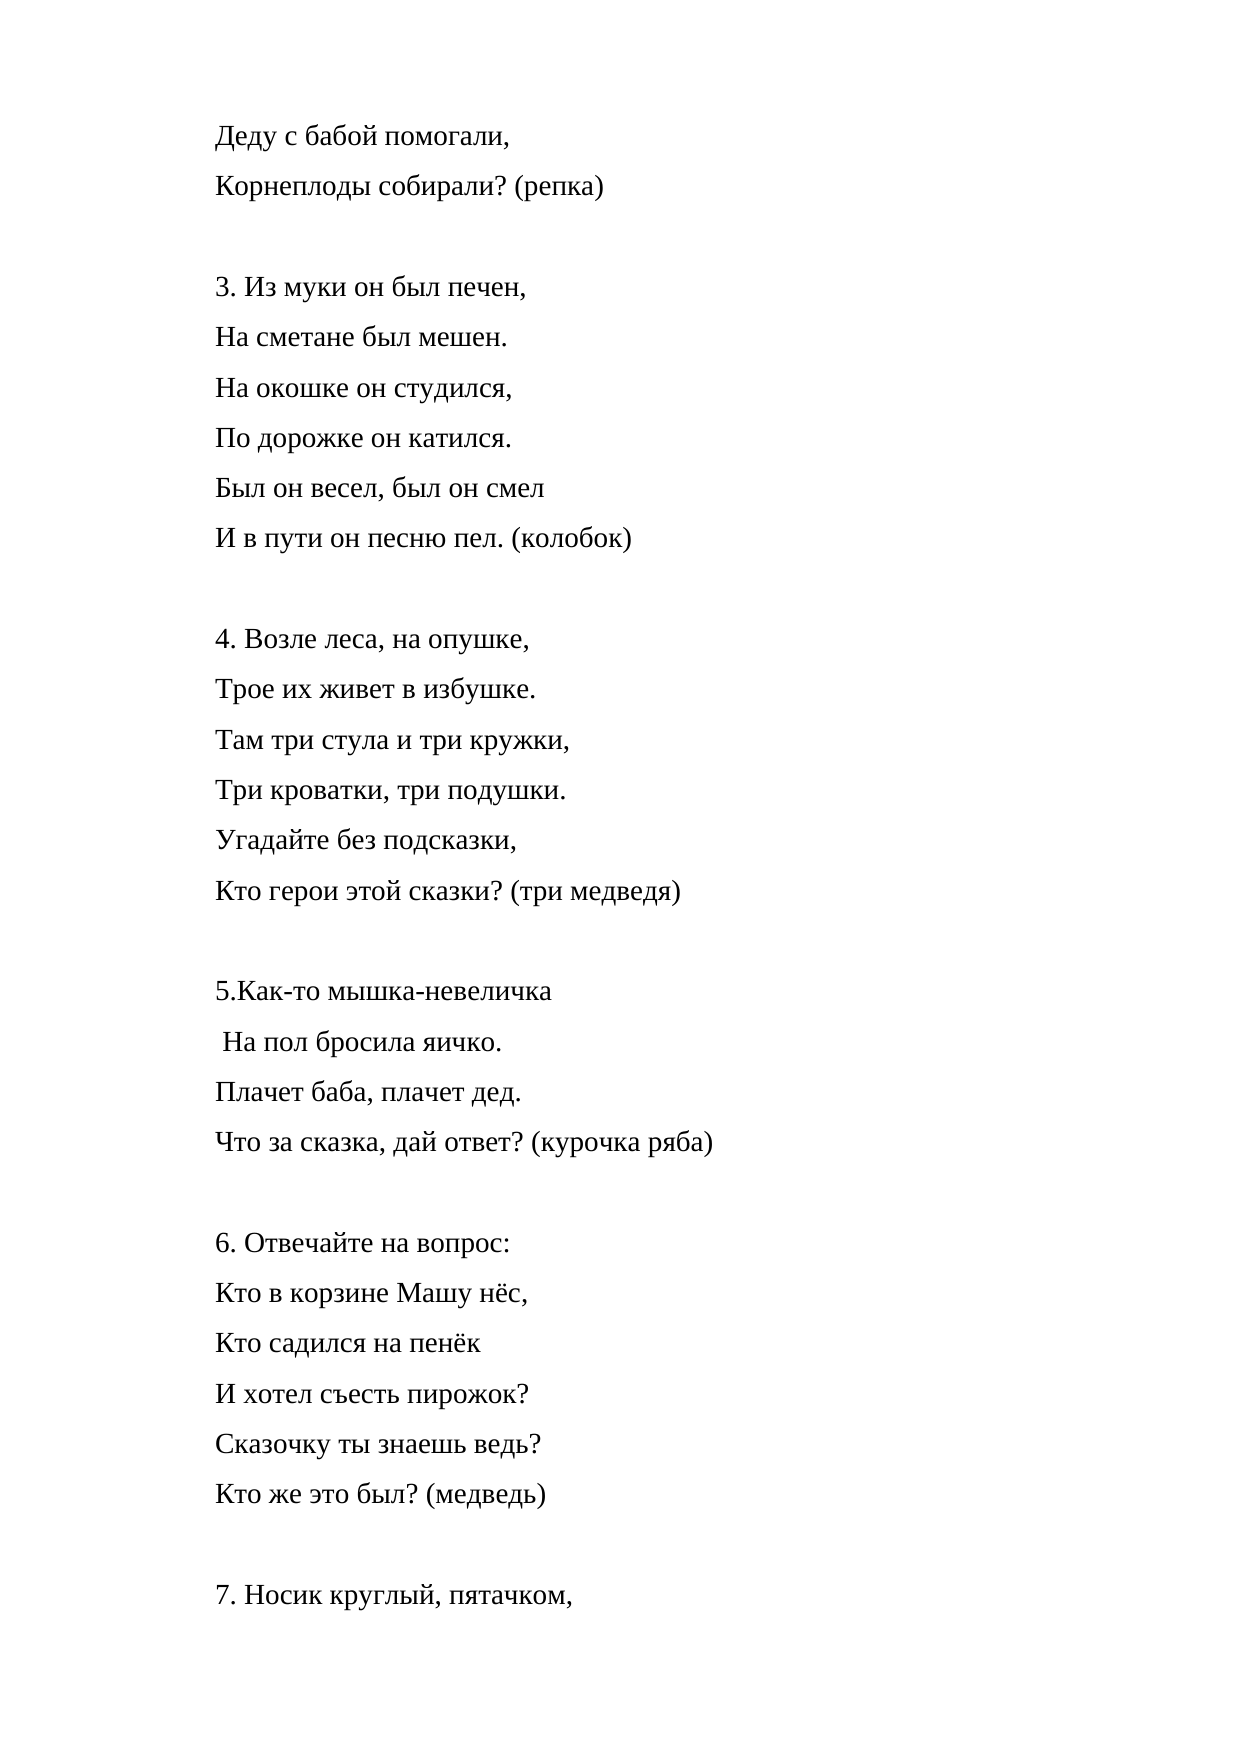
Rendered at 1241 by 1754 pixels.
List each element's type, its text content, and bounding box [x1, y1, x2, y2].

text Что за сказка, дай ответ? (курочка ряба) [177, 1124, 1152, 1158]
text Там три стула и три кружки, [177, 722, 1152, 755]
text Три кроватки, три подушки. [177, 772, 1152, 806]
text Корнеплоды собирали? (репка) [177, 168, 1152, 202]
text На окошке он студился, [177, 370, 1152, 403]
text 7. Носик круглый, пятачком, [177, 1577, 1152, 1611]
text Был он весел, был он смел [177, 470, 1152, 504]
text На пол бросила яичко. [177, 1024, 1152, 1057]
text Кто герои этой сказки? (три медведя) [177, 873, 1152, 906]
text Кто же это был? (медведь) [177, 1477, 1152, 1510]
text Кто садился на пенёк [177, 1326, 1152, 1359]
text По дорожке он катился. [177, 420, 1152, 453]
text И в пути он песню пел. (колобок) [177, 521, 1152, 554]
text Угадайте без подсказки, [177, 822, 1152, 856]
text Кто в корзине Машу нёс, [177, 1275, 1152, 1309]
text Сказочку ты знаешь ведь? [177, 1426, 1152, 1460]
text Деду с бабой помогали, [177, 118, 1152, 152]
text 5.Как-то мышка-невеличка [177, 973, 1152, 1007]
text На сметане был мешен. [177, 319, 1152, 353]
text Трое их живет в избушке. [177, 672, 1152, 705]
text И хотел съесть пирожок? [177, 1376, 1152, 1409]
text 3. Из муки он был печен, [177, 269, 1152, 303]
text 4. Возле леса, на опушке, [177, 621, 1152, 655]
text 6. Отвечайте на вопрос: [177, 1225, 1152, 1258]
text Плачет баба, плачет дед. [177, 1074, 1152, 1108]
